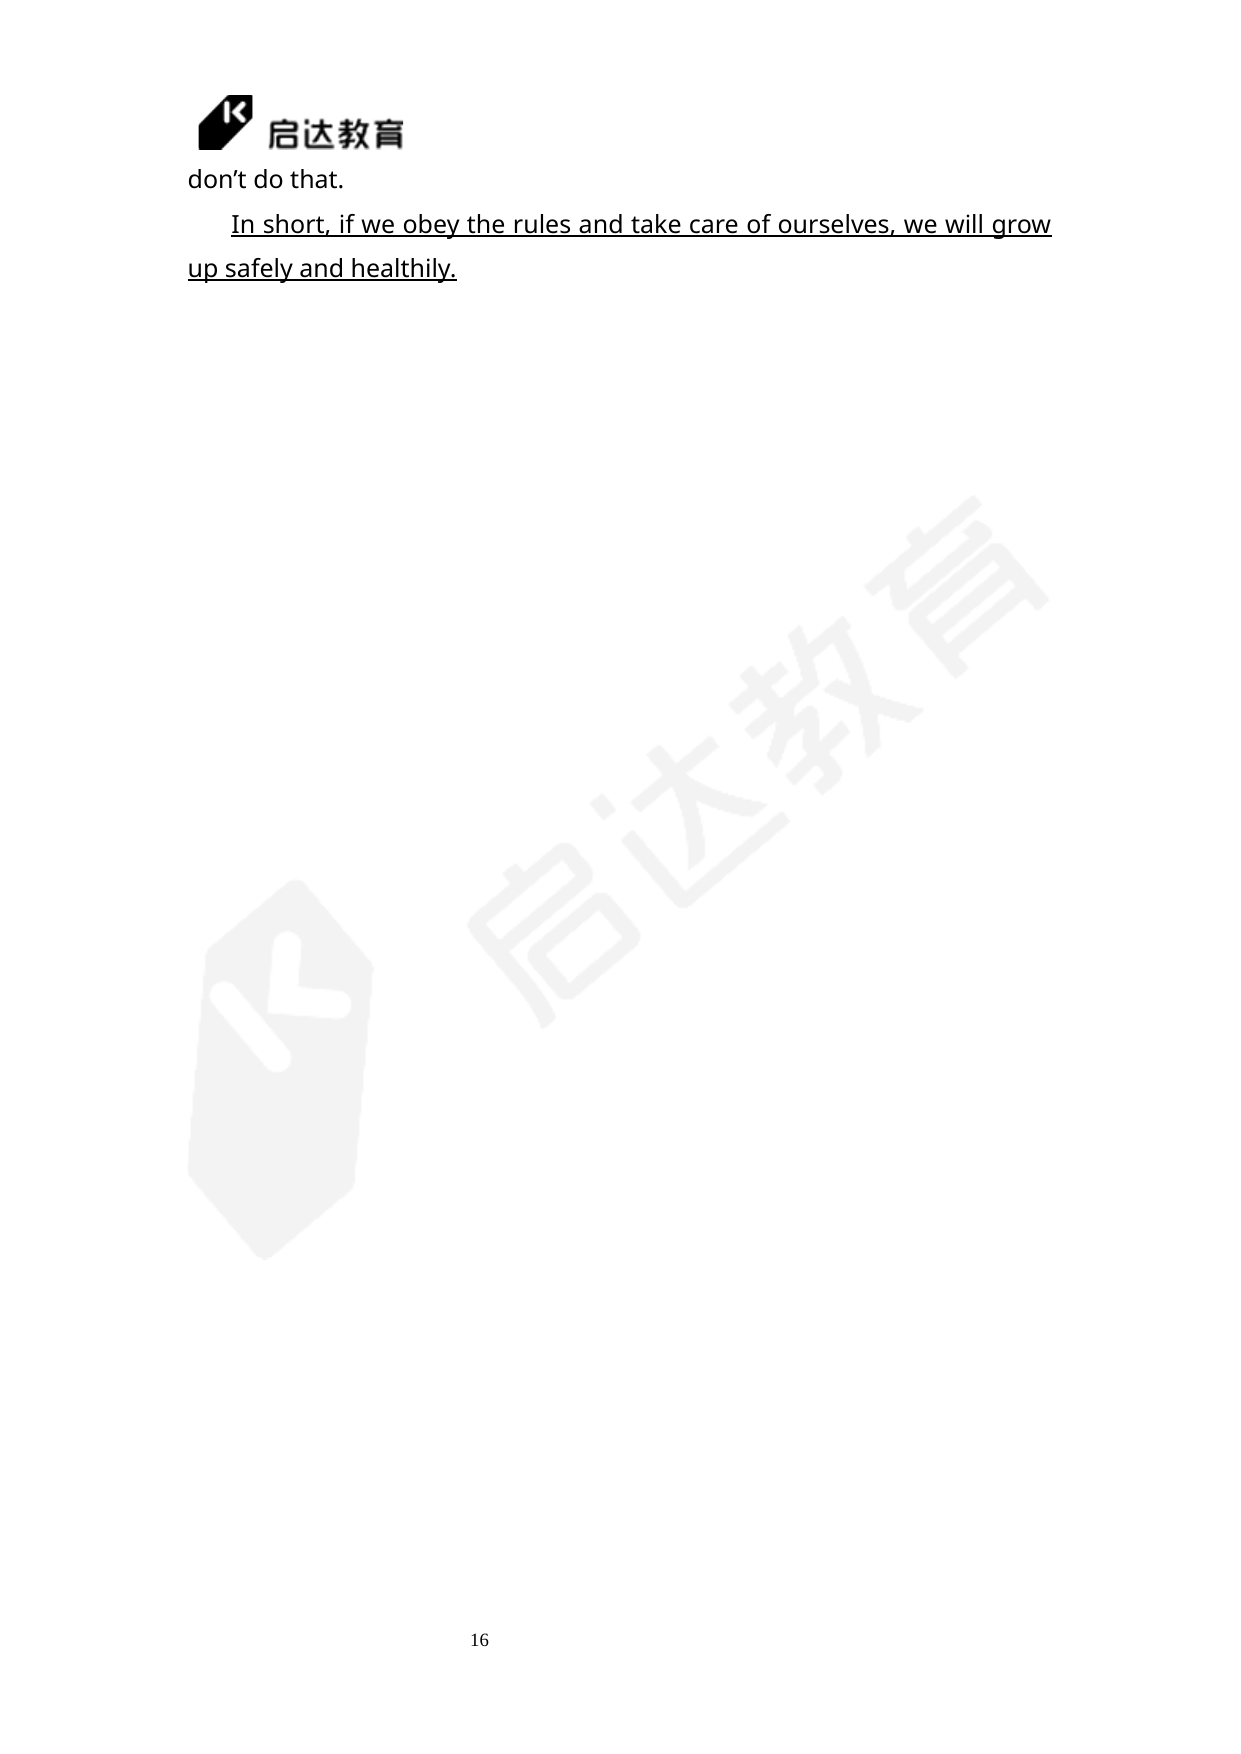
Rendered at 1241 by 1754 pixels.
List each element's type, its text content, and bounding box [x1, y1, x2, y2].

text In short, if we obey the rules and take care of ourselves, we will grow up safely and healthily. [187, 206, 1053, 284]
picture [198, 95, 404, 150]
